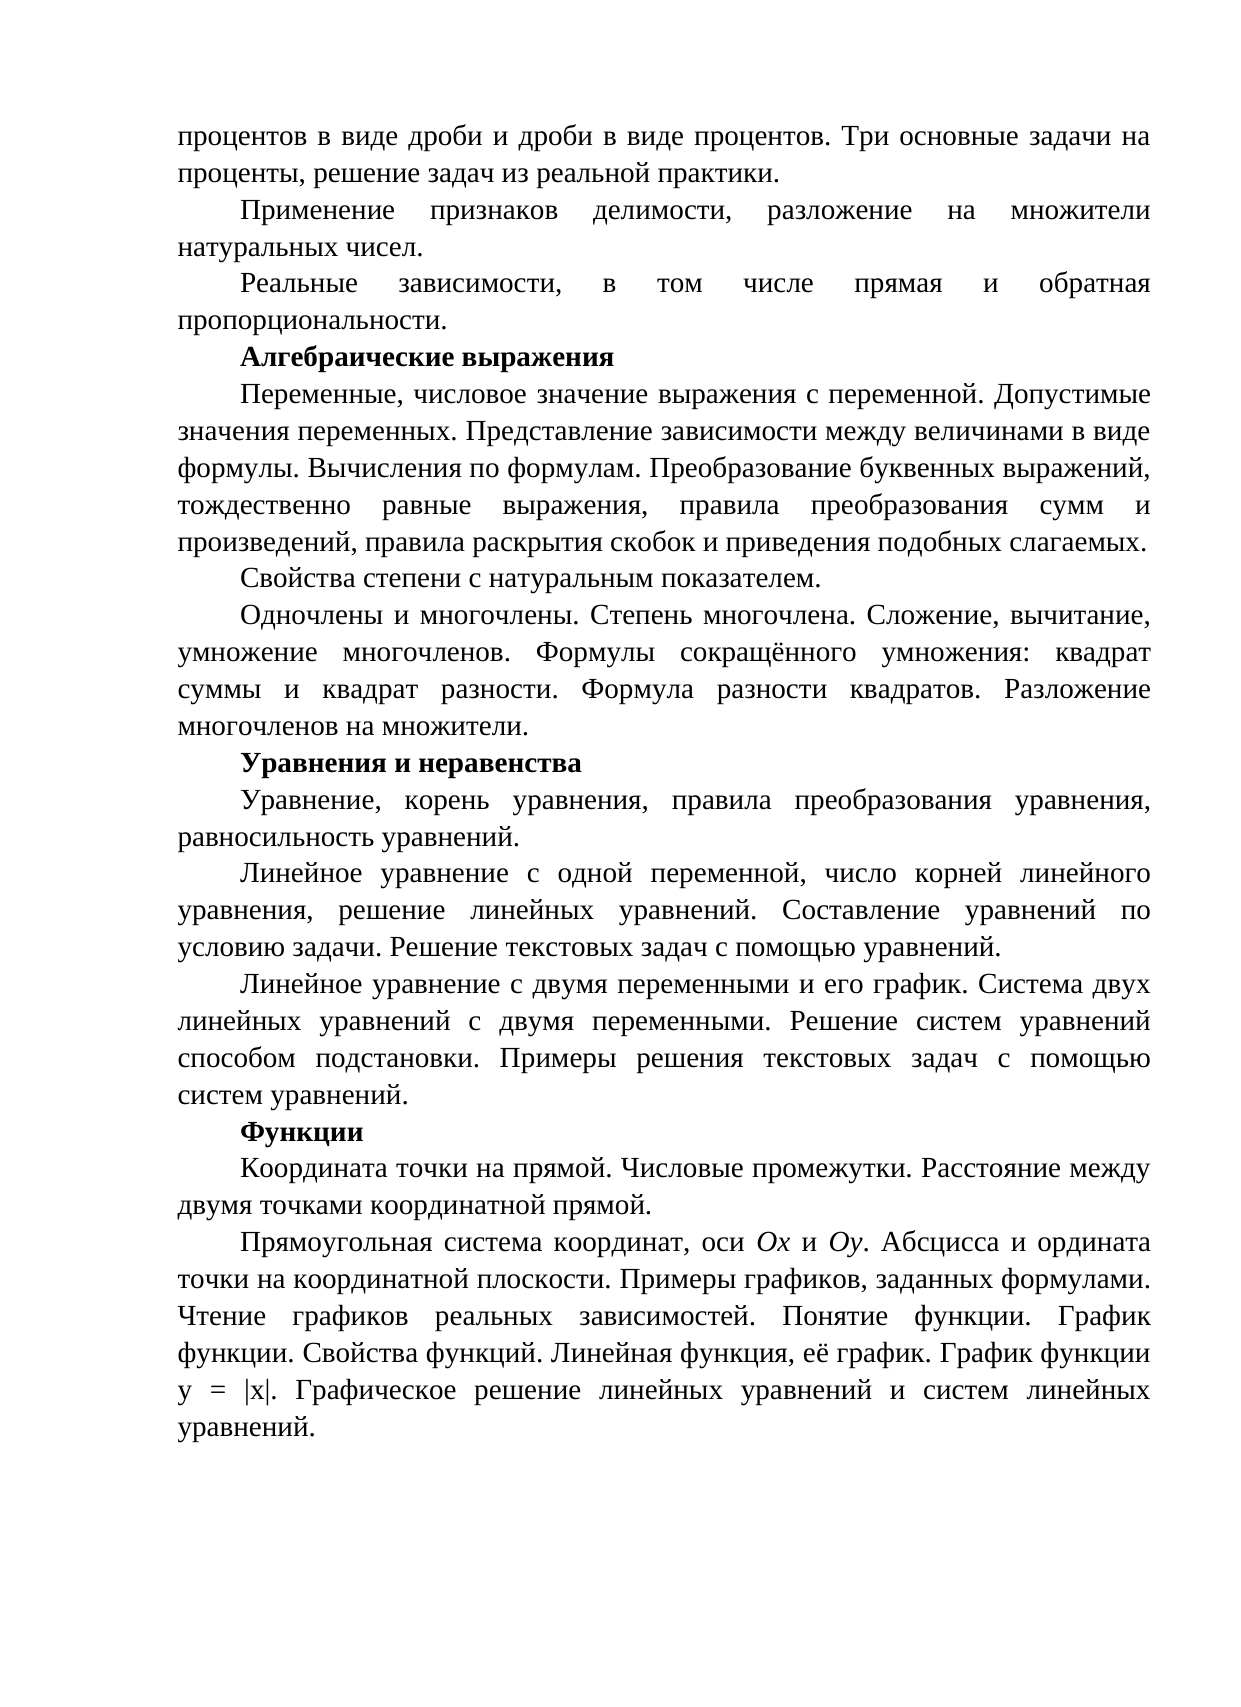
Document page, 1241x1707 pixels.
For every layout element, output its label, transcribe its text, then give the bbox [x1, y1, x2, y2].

text Координата точки на прямой. Числовые промежутки. Расстояние между двумя точками координатной прямой. [177, 1151, 1152, 1221]
text Переменные, числовое значение выражения с переменной. Допустимые значения переменных. Представление зависимости между величинами в виде формулы. Вычисления по формулам. Преобразование буквенных выражений, тождественно равные выражения, правила преобразования сумм и произведений, правила раскрытия скобок и приведения подобных слагаемых. [177, 376, 1152, 557]
text Реальные зависимости, в том числе прямая и обратная пропорциональности. [177, 266, 1152, 336]
text Одночлены и многочлены. Степень многочлена. Сложение, вычитание, умножение многочленов. Формулы сокращённого умножения: квадрат суммы и квадрат разности. Формула разности квадратов. Разложение многочленов на множители. [177, 597, 1152, 742]
text Функции [177, 1114, 1152, 1147]
text Свойства степени с натуральным показателем. [177, 561, 1152, 594]
text Уравнение, корень уравнения, правила преобразования уравнения, равносильность уравнений. [177, 782, 1152, 852]
text Прямоугольная система координат, оси Ox и Oy. Абсцисса и ордината точки на координатной плоскости. Примеры графиков, заданных формулами. Чтение графиков реальных зависимостей. Понятие функции. График функции. Свойства функций. Линейная функция, её график. График функции y = |x|. Графическое решение линейных уравнений и систем линейных уравнений. [177, 1224, 1152, 1442]
text Алгебраические выражения [177, 339, 1152, 373]
text Уравнения и неравенства [177, 745, 1152, 778]
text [177, 118, 1152, 188]
text Линейное уравнение с одной переменной, число корней линейного уравнения, решение линейных уравнений. Составление уравнений по условию задачи. Решение текстовых задач с помощью уравнений. [177, 856, 1152, 963]
text Линейное уравнение с двумя переменными и его график. Система двух линейных уравнений с двумя переменными. Решение систем уравнений способом подстановки. Примеры решения текстовых задач с помощью систем уравнений. [177, 966, 1152, 1110]
text Применение признаков делимости, разложение на множители натуральных чисел. [177, 192, 1152, 262]
